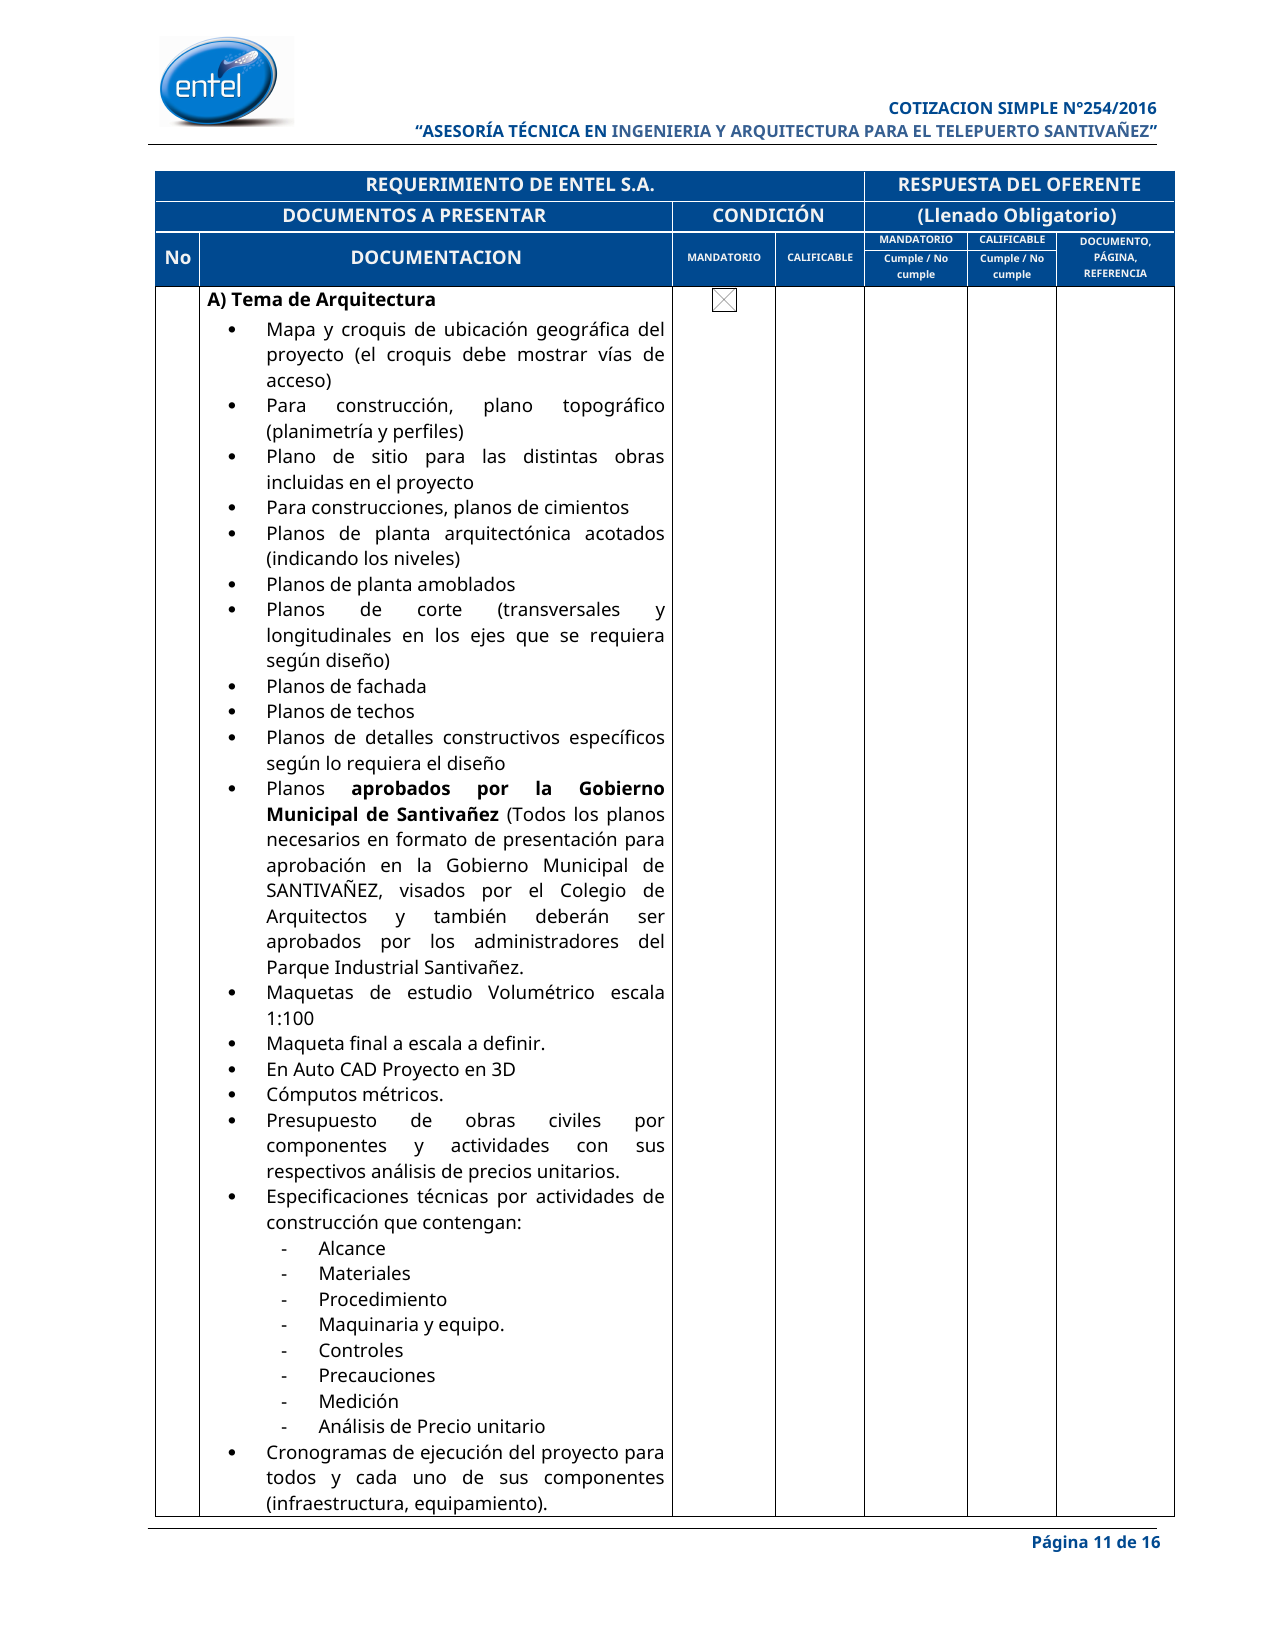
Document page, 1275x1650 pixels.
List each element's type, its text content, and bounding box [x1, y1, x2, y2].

table_cell MANDATORIO [673, 233, 775, 286]
table_cell CALIFICABLE [968, 233, 1056, 250]
table_header RESPUESTA DEL OFERENTE [865, 172, 1174, 201]
table_cell Cumple / No cumple [865, 251, 967, 286]
table_cell [776, 287, 864, 1516]
table_cell MANDATORIO [865, 233, 967, 250]
table_cell No [156, 233, 199, 286]
table_cell DOCUMENTACION [200, 233, 672, 286]
table_cell [673, 287, 775, 1516]
table_cell [156, 287, 199, 1516]
table_cell CONDICIÓN [673, 202, 864, 231]
table_cell DOCUMENTO, PÁGINA, REFERENCIA [1057, 233, 1174, 286]
table_cell [865, 287, 967, 1516]
table_cell DOCUMENTOS A PRESENTAR [156, 202, 672, 231]
table_cell (Llenado Obligatorio) [865, 202, 1174, 231]
table_cell Cumple / No cumple [968, 251, 1056, 286]
picture [159, 36, 295, 127]
table_cell [968, 287, 1056, 1516]
table_header REQUERIMIENTO DE ENTEL S.A. [156, 172, 864, 201]
table_cell [1057, 287, 1174, 1516]
table_cell CALIFICABLE [776, 233, 864, 286]
